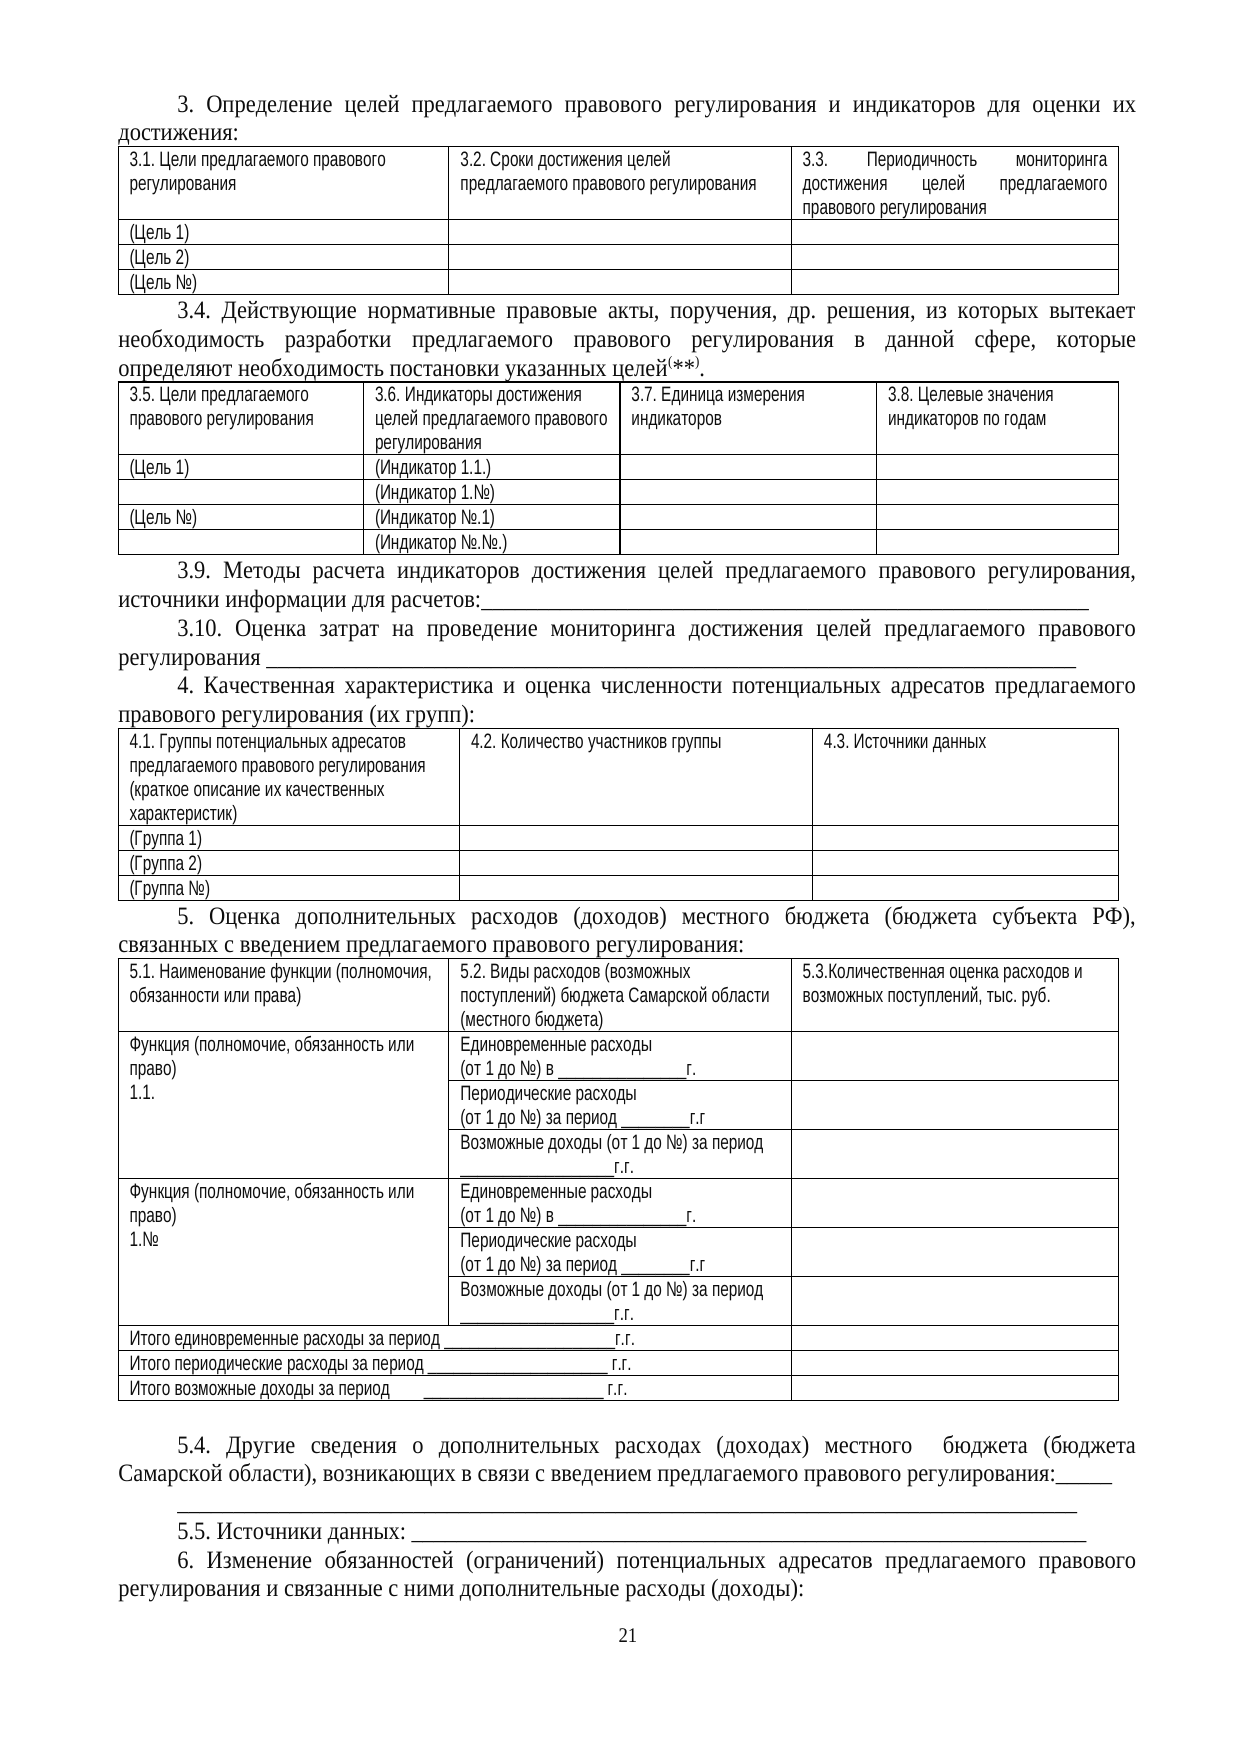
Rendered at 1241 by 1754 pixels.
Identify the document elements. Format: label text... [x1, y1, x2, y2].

table_cell (Группа 1) [119, 826, 459, 850]
table_cell [813, 876, 1118, 900]
table_header 5.3.Количественная оценка расходов и возможных поступлений, тыс. руб. [792, 959, 1118, 1031]
table_cell Единовременные расходы (от 1 до №) в _______________г. [449, 1179, 791, 1227]
table_cell Периодические расходы (от 1 до №) за период ________г.г [449, 1081, 791, 1129]
text 5.4. Другие сведения о дополнительных расходах (доходах) местного бюджета (бюджета Самарской области), возникающих в связи с введением предлагаемого правового регулирования:_____ [118, 1430, 1137, 1487]
table_cell [621, 480, 876, 504]
table_cell (Группа 2) [119, 851, 459, 875]
table_cell [792, 1376, 1118, 1400]
table_header 5.1. Наименование функции (полномочия, обязанности или права) [119, 959, 448, 1031]
text 4. Качественная характеристика и оценка численности потенциальных адресатов предлагаемого правового регулирования (их групп): [118, 670, 1137, 728]
table_cell [877, 480, 1118, 504]
table_cell [621, 505, 876, 529]
table_cell (Индикатор №.№.) [364, 530, 619, 554]
table_cell (Индикатор 1.1.) [364, 455, 619, 479]
table_cell [792, 1032, 1118, 1080]
table_cell [792, 1130, 1118, 1178]
table_cell Единовременные расходы (от 1 до №) в _______________г. [449, 1032, 791, 1080]
table_cell Итого возможные доходы за период _____________________ г.г. [119, 1376, 791, 1400]
table_header 3.7. Единица измерения индикаторов [621, 383, 876, 454]
table_cell (Цель №) [119, 270, 448, 294]
table_header 3.6. Индикаторы достижения целей предлагаемого правового регулирования [364, 383, 619, 454]
table_cell (Цель 1) [119, 220, 448, 244]
table_cell [119, 480, 363, 504]
table_cell (Группа №) [119, 876, 459, 900]
table_cell (Цель №) [119, 505, 363, 529]
table_cell [792, 270, 1118, 294]
table_cell [119, 530, 363, 554]
table_header 4.1. Группы потенциальных адресатов предлагаемого правового регулирования (краткое описание их качественных характеристик) [119, 729, 459, 825]
table_cell [449, 270, 791, 294]
table_cell [449, 220, 791, 244]
table_cell [449, 245, 791, 269]
table_cell [877, 505, 1118, 529]
table_cell [792, 220, 1118, 244]
table_header 4.2. Количество участников группы [460, 729, 812, 825]
table_cell [877, 455, 1118, 479]
table_cell [792, 1179, 1118, 1227]
table_header 3.8. Целевые значения индикаторов по годам [877, 383, 1118, 454]
table_cell [792, 1081, 1118, 1129]
table_cell Периодические расходы (от 1 до №) за период ________г.г [449, 1228, 791, 1276]
table_cell [792, 1351, 1118, 1375]
table_header 3.2. Сроки достижения целей предлагаемого правового регулирования [449, 147, 791, 219]
text 5.5. Источники данных: ____________________________________________________________ [118, 1516, 1137, 1545]
table_cell [792, 1277, 1118, 1325]
table_cell Возможные доходы (от 1 до №) за период __________________г.г. [449, 1130, 791, 1178]
text 3.10. Оценка затрат на проведение мониторинга достижения целей предлагаемого правового регулирования ________________________________________________________________________ [118, 613, 1137, 670]
text 5. Оценка дополнительных расходов (доходов) местного бюджета (бюджета субъекта РФ), связанных с введением предлагаемого правового регулирования: [118, 901, 1137, 958]
table_header 3.1. Цели предлагаемого правового регулирования [119, 147, 448, 219]
table_cell [813, 851, 1118, 875]
table_cell [621, 530, 876, 554]
table_cell Итого периодические расходы за период _____________________ г.г. [119, 1351, 791, 1375]
table_cell (Цель 2) [119, 245, 448, 269]
text ________________________________________________________________________________ [118, 1487, 1137, 1516]
table_header 4.3. Источники данных [813, 729, 1118, 825]
text 3. Определение целей предлагаемого правового регулирования и индикаторов для оценки их достижения: [118, 89, 1137, 146]
table_cell Функция (полномочие, обязанность или право) 1.1. [119, 1032, 448, 1178]
table_header 3.3. Периодичность мониторинга достижения целей предлагаемого правового регулирования [792, 147, 1118, 219]
table_cell Итого единовременные расходы за период ____________________г.г. [119, 1326, 791, 1350]
table_header 3.5. Цели предлагаемого правового регулирования [119, 383, 363, 454]
table_cell (Индикатор 1.№) [364, 480, 619, 504]
table_cell (Индикатор №.1) [364, 505, 619, 529]
table_cell [792, 1228, 1118, 1276]
table_cell [813, 826, 1118, 850]
table_cell [621, 455, 876, 479]
table_cell [460, 876, 812, 900]
table_cell [792, 1326, 1118, 1350]
table_cell [460, 851, 812, 875]
text 3.4. Действующие нормативные правовые акты, поручения, др. решения, из которых вытекает необходимость разработки предлагаемого правового регулирования в данной сфере, которые определяют необходимость постановки указанных целей(**). [118, 295, 1137, 381]
table_cell [792, 245, 1118, 269]
table_header 5.2. Виды расходов (возможных поступлений) бюджета Самарской области (местного бюджета) [449, 959, 791, 1031]
text 3.9. Методы расчета индикаторов достижения целей предлагаемого правового регулирования, источники информации для расчетов:______________________________________________________ [118, 555, 1137, 613]
table_cell [460, 826, 812, 850]
table_cell Функция (полномочие, обязанность или право) 1.№ [119, 1179, 448, 1325]
table_cell [877, 530, 1118, 554]
table_cell (Цель 1) [119, 455, 363, 479]
table_cell Возможные доходы (от 1 до №) за период __________________г.г. [449, 1277, 791, 1325]
text 6. Изменение обязанностей (ограничений) потенциальных адресатов предлагаемого правового регулирования и связанные с ними дополнительные расходы (доходы): [118, 1545, 1137, 1602]
